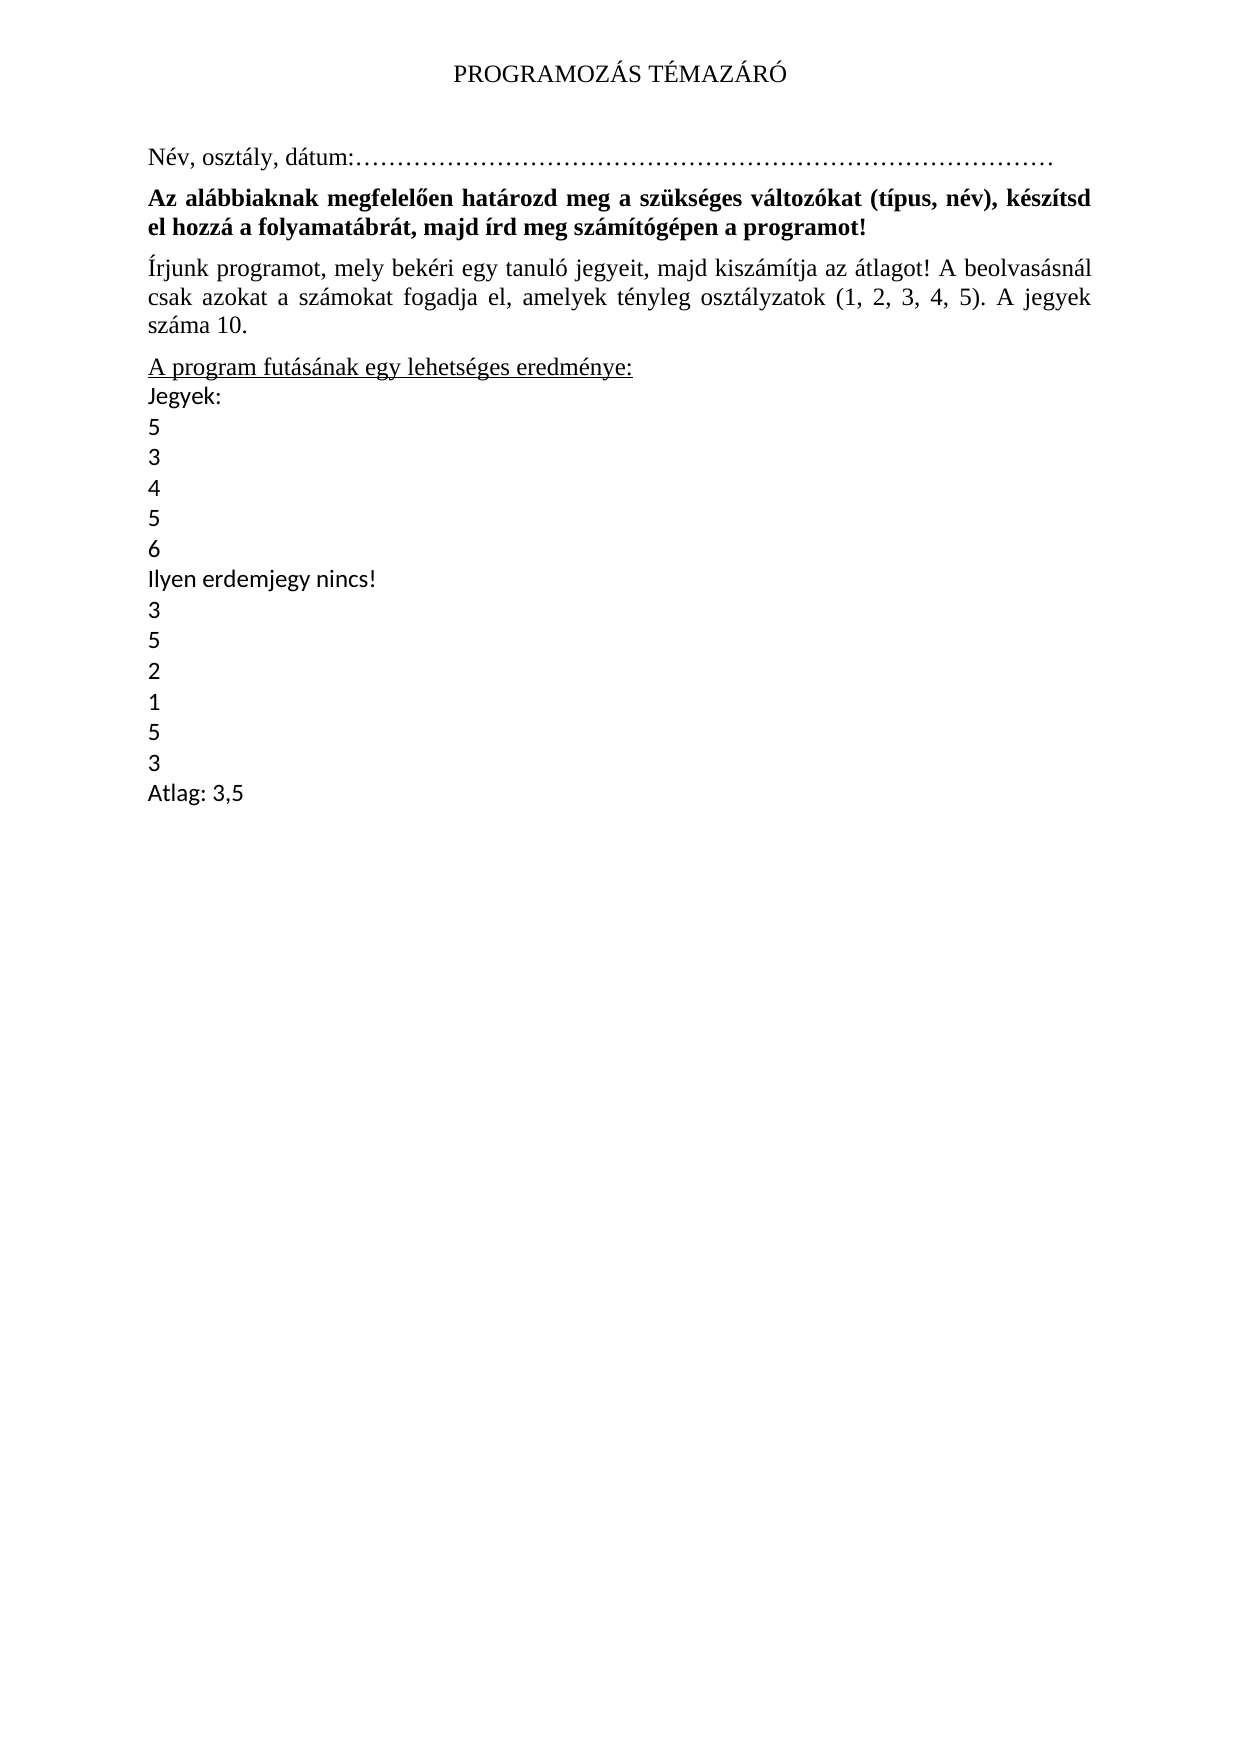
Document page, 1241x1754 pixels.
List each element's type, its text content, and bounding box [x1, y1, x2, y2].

text 3 [148, 594, 1093, 624]
text Név, osztály, dátum:………………………………………………………………………… [148, 142, 1093, 170]
text 6 [148, 533, 1093, 563]
text 1 [148, 686, 1093, 716]
text 5 [148, 502, 1093, 533]
text 5 [148, 716, 1093, 747]
text 5 [148, 624, 1093, 655]
text 4 [148, 472, 1093, 502]
text A program futásának egy lehetséges eredménye: [148, 352, 1093, 380]
text Ilyen erdemjegy nincs! [148, 563, 1093, 594]
text Írjunk programot, mely bekéri egy tanuló jegyeit, majd kiszámítja az átlagot! A beolvasásnál csak azokat a számokat fogadja el, amelyek tényleg osztályzatok (1, 2, 3, 4, 5). A jegyek száma 10. [148, 253, 1093, 339]
text Atlag: 3,5 [148, 777, 1093, 808]
text 3 [148, 441, 1093, 472]
text Jegyek: [148, 380, 1093, 411]
text 3 [148, 747, 1093, 777]
text Az alábbiaknak megfelelően határozd meg a szükséges változókat (típus, név), készítsd el hozzá a folyamatábrát, majd írd meg számítógépen a programot! [148, 183, 1093, 240]
text 2 [148, 655, 1093, 686]
text PROGRAMOZÁS TÉMAZÁRÓ [148, 59, 1093, 88]
text 5 [148, 411, 1093, 441]
